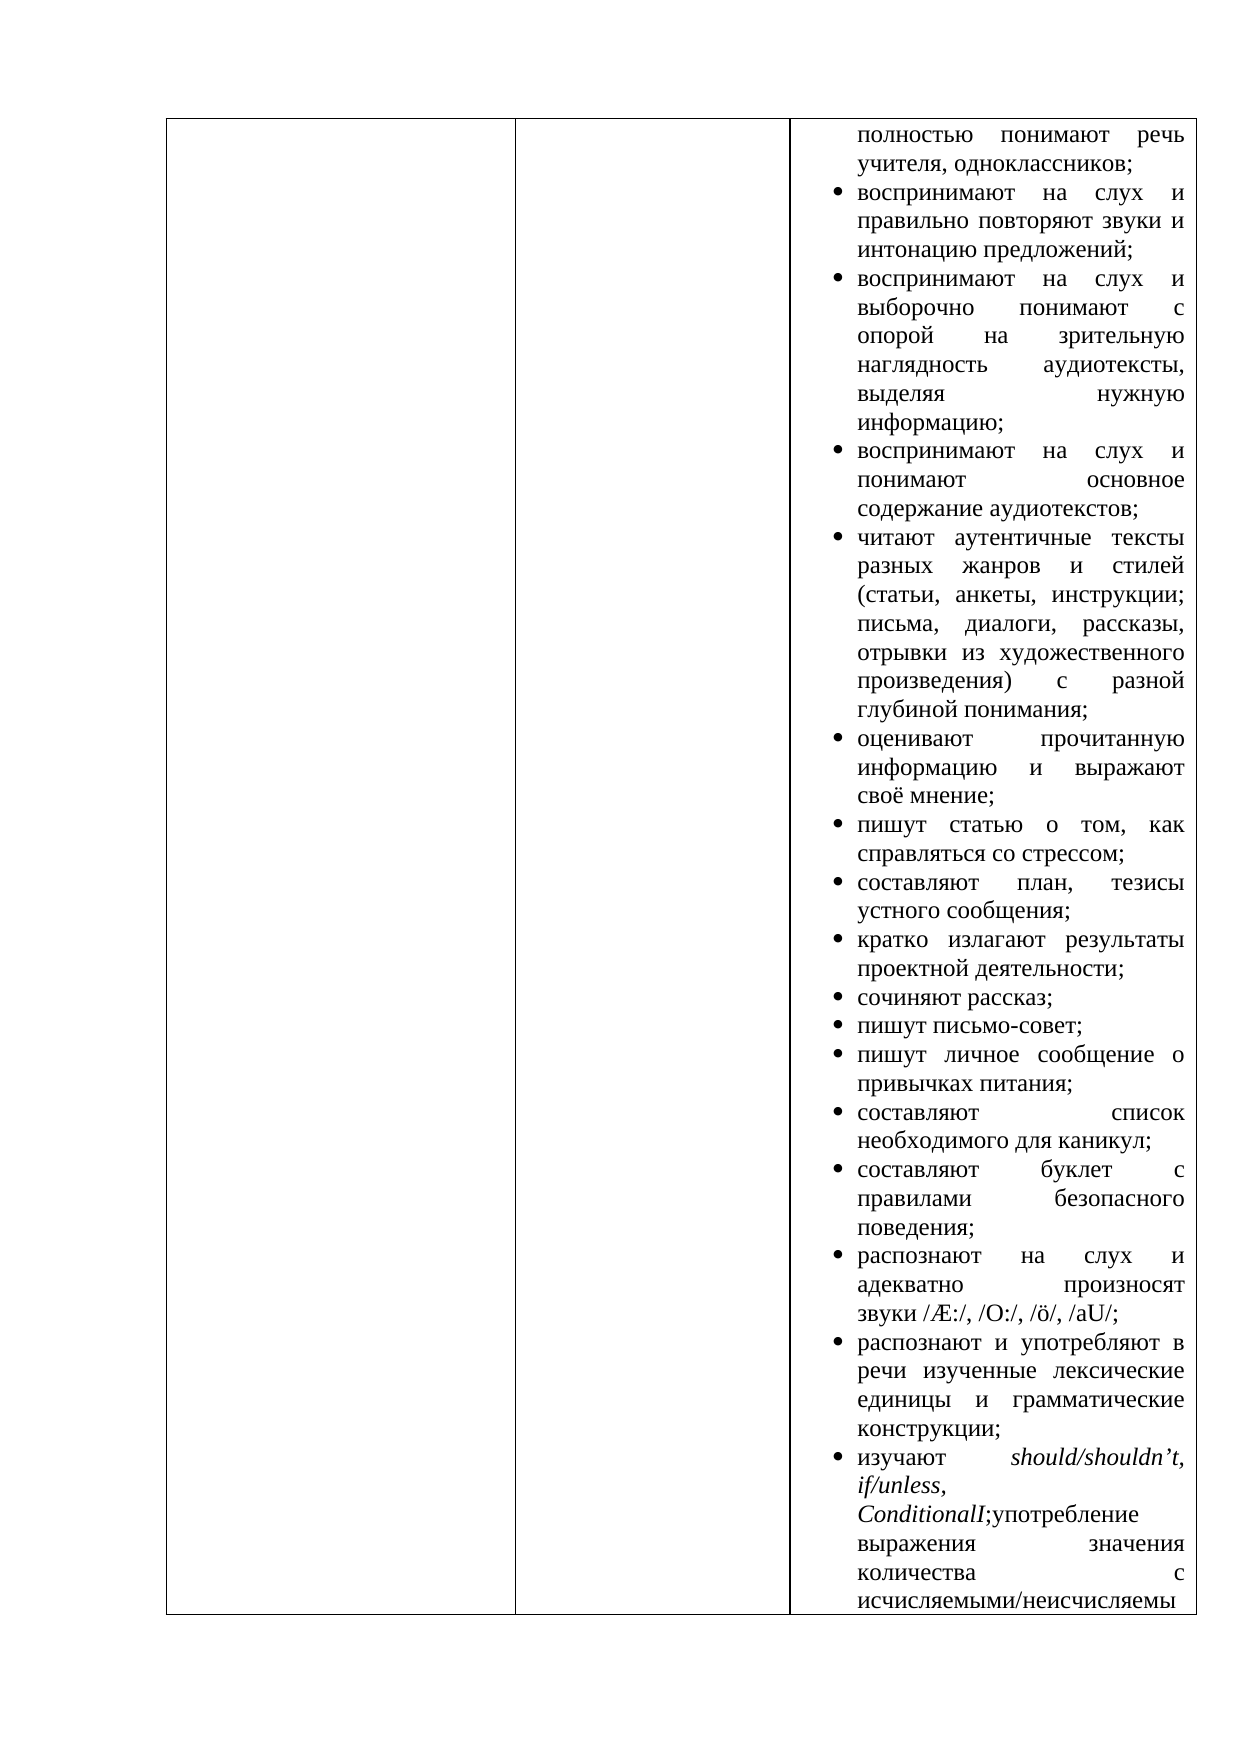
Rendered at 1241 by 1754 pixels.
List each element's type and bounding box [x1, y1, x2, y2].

table_cell [167, 119, 515, 1614]
table_cell [516, 119, 789, 1614]
table_cell [791, 119, 1196, 1614]
